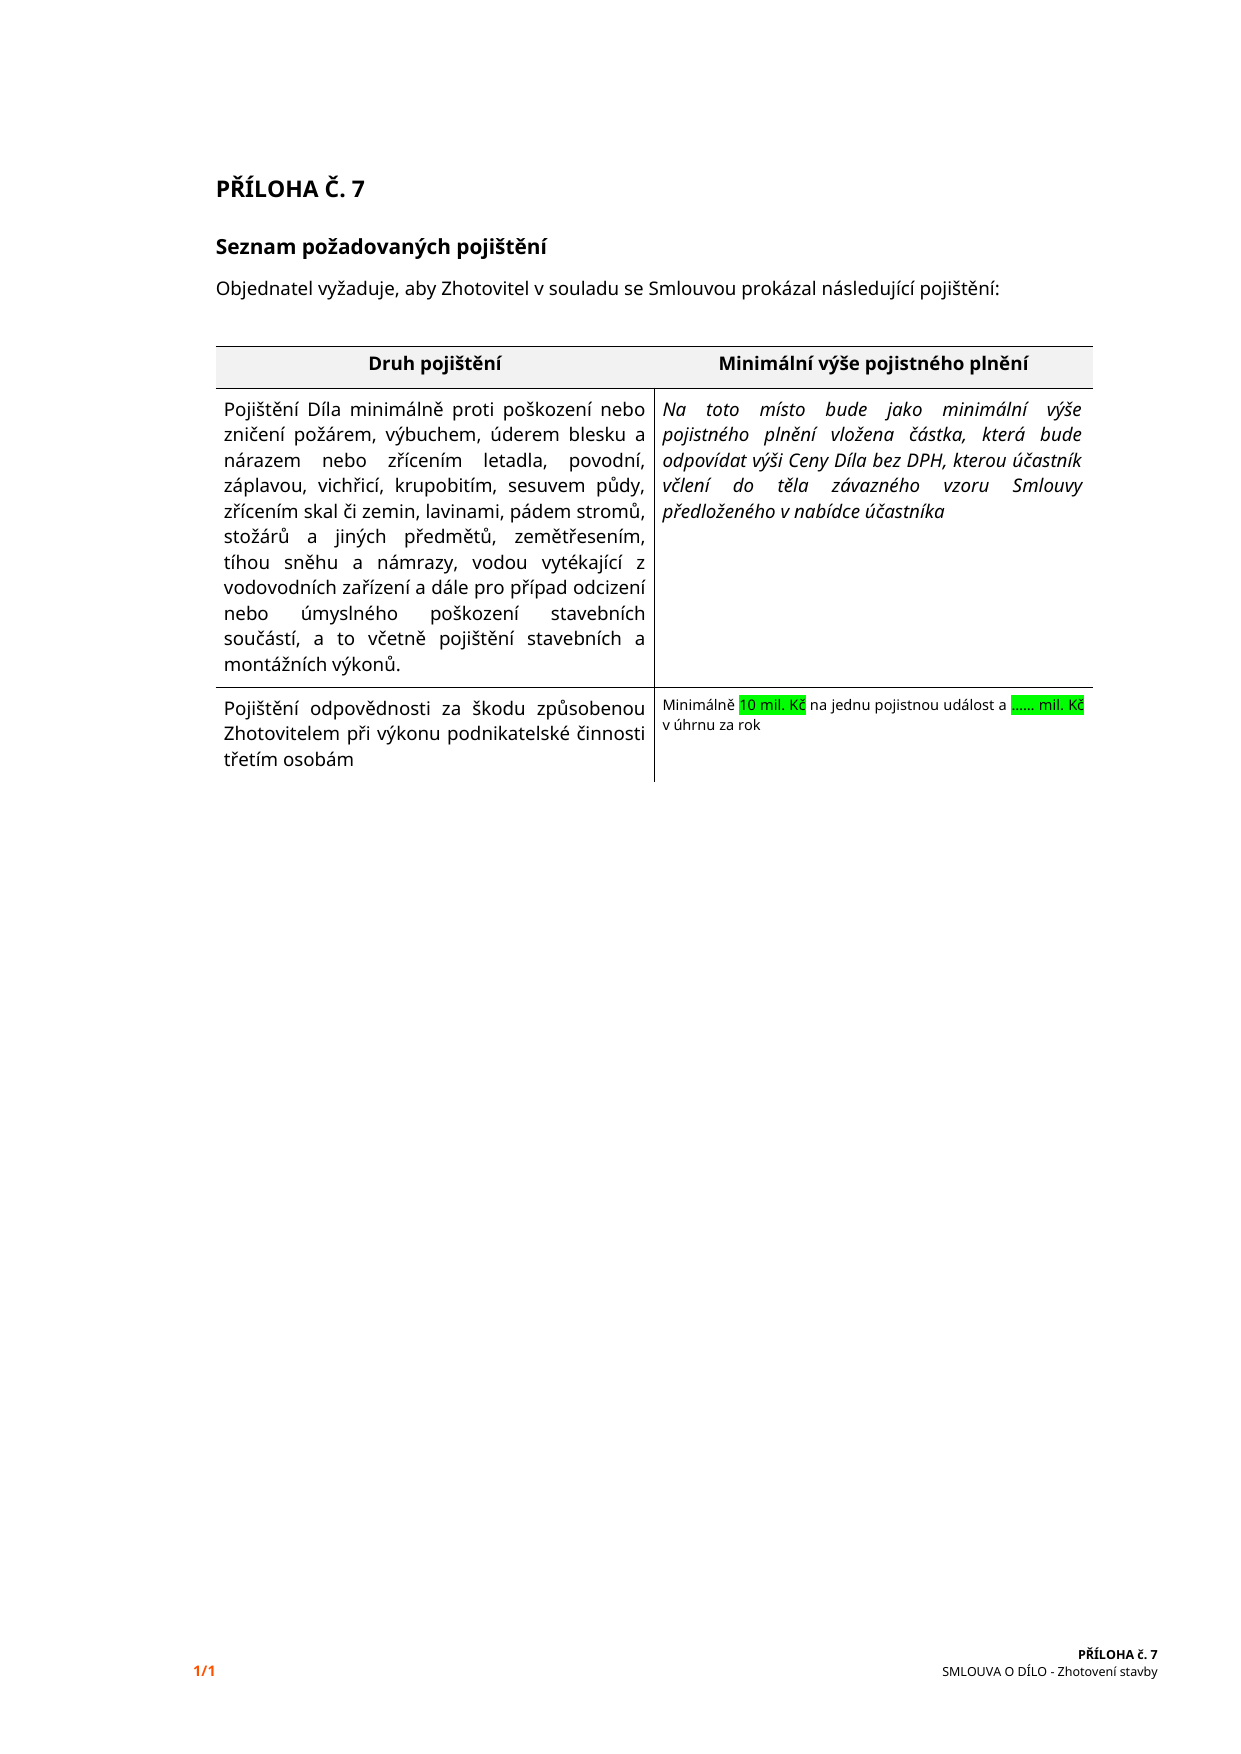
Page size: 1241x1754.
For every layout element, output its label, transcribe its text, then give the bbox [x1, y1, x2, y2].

table_header Minimální výše pojistného plnění [654, 347, 1093, 388]
table_cell Na toto místo bude jako minimální výše pojistného plnění vložena částka, která bude odpovídat výši Ceny Díla bez DPH, kterou účastník včlení do těla závazného vzoru Smlouvy předloženého v nabídce účastníka [655, 389, 1093, 687]
text Seznam požadovaných pojištění [216, 232, 1093, 260]
table_cell Pojištění Díla minimálně proti poškození nebo zničení požárem, výbuchem, úderem blesku a nárazem nebo zřícením letadla, povodní, záplavou, vichřicí, krupobitím, sesuvem půdy, zřícením skal či zemin, lavinami, pádem stromů, stožárů a jiných předmětů, zemětřesením, tíhou sněhu a námrazy, vodou vytékající z vodovodních zařízení a dále pro případ odcizení nebo úmyslného poškození stavebních součástí, a to včetně pojištění stavebních a montážních výkonů. [216, 389, 654, 687]
text Objednatel vyžaduje, aby Zhotovitel v souladu se Smlouvou prokázal následující pojištění: [216, 276, 1093, 301]
table_cell Pojištění odpovědnosti za škodu způsobenou Zhotovitelem při výkonu podnikatelské činnosti třetím osobám [216, 688, 654, 782]
table_cell Minimálně 10 mil. Kč na jednu pojistnou událost a …… mil. Kč v úhrnu za rok [655, 688, 1093, 782]
text Příloha č. 7 [216, 172, 1093, 204]
table_header Druh pojištění [216, 347, 654, 388]
